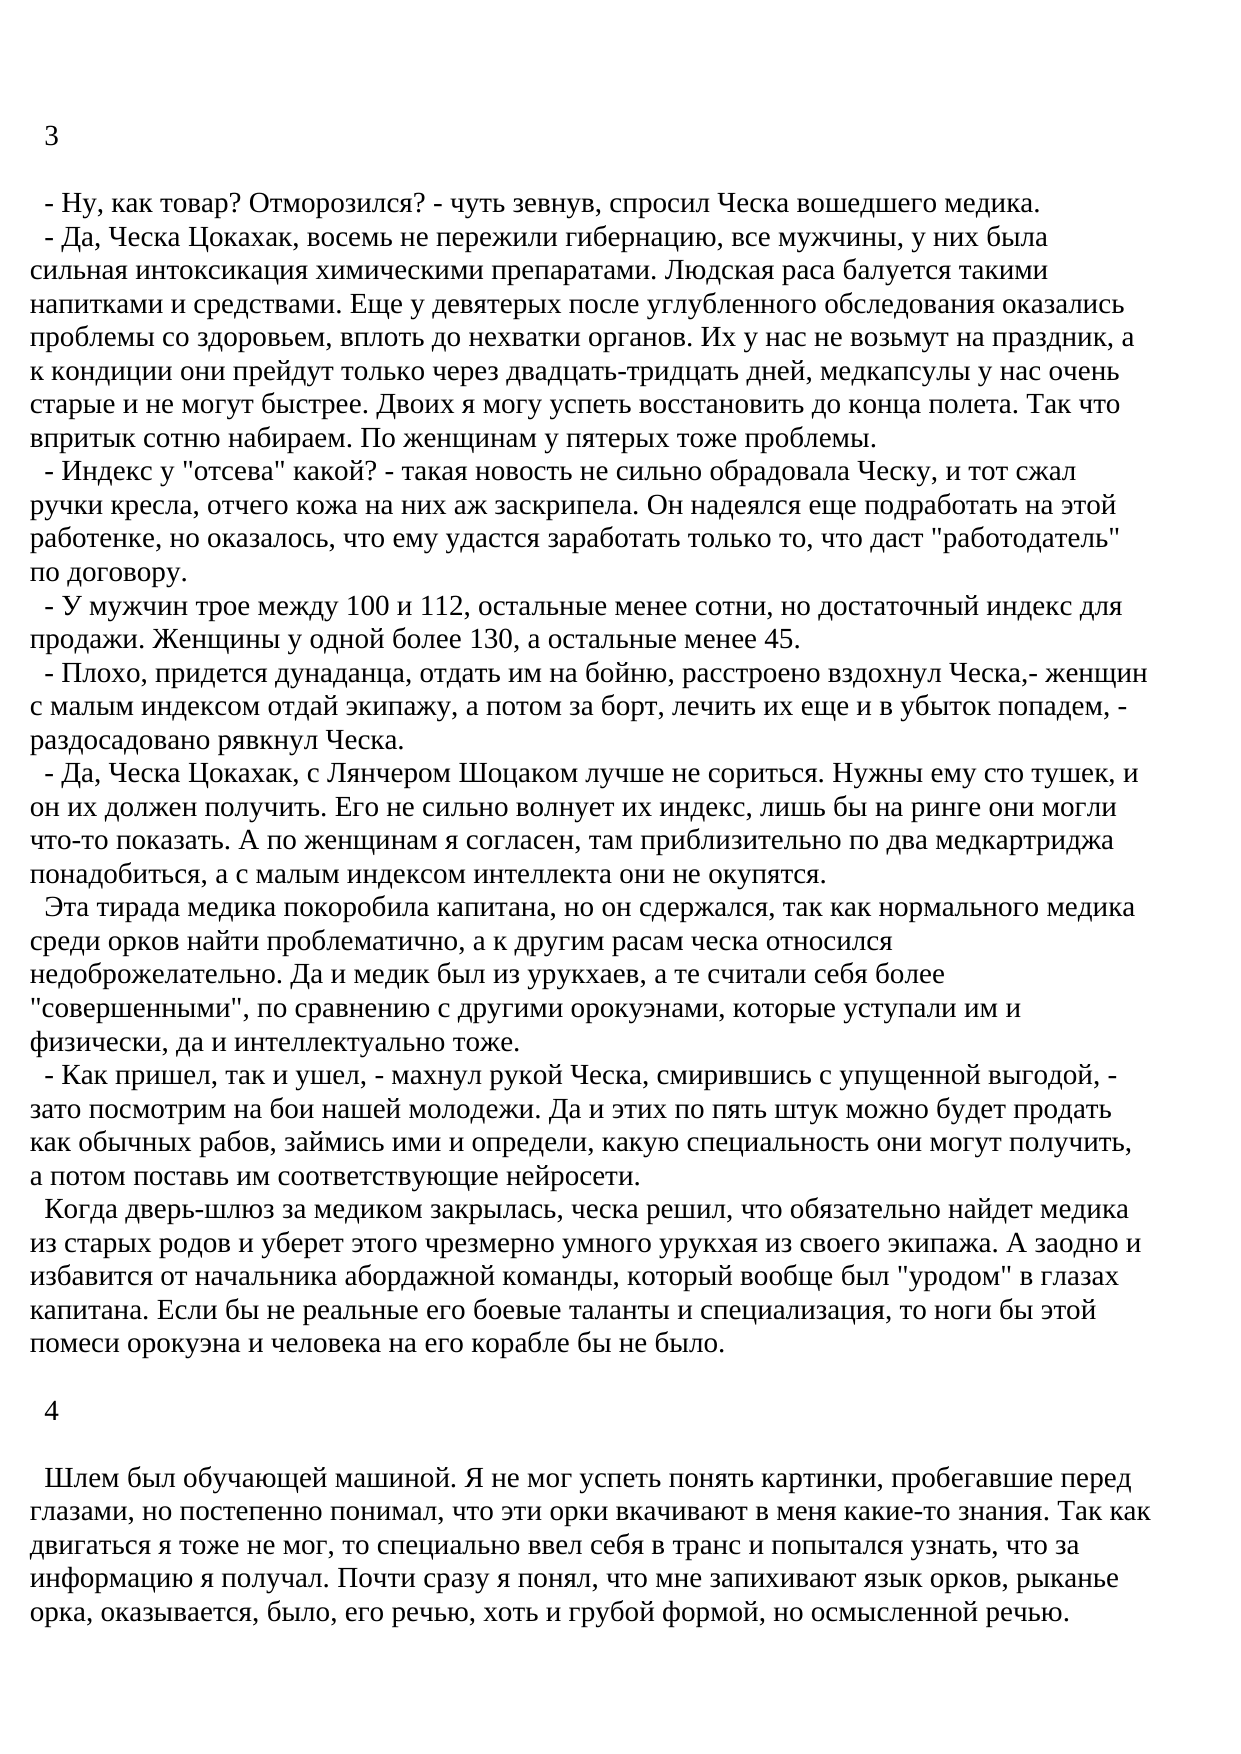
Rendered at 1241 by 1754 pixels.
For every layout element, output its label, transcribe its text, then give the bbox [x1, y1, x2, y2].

text 4 [29, 1393, 1152, 1426]
text - Да, Ческа Цокахак, восемь не пережили гибернацию, все мужчины, у них была сильная интоксикация химическими препаратами. Людская раса балуется такими напитками и средствами. Еще у девятерых после углубленного обследования оказались проблемы со здоровьем, вплоть до нехватки органов. Их у нас не возьмут на праздник, а к кондиции они прейдут только через двадцать-тридцать дней, медкапсулы у нас очень старые и не могут быстрее. Двоих я могу успеть восстановить до конца полета. Так что впритык сотню набираем. По женщинам у пятерых тоже проблемы. [29, 219, 1152, 453]
text 3 [29, 118, 1152, 152]
text Шлем был обучающей машиной. Я не мог успеть понять картинки, пробегавшие перед глазами, но постепенно понимал, что эти орки вкачивают в меня какие-то знания. Так как двигаться я тоже не мог, то специально ввел себя в транс и попытался узнать, что за информацию я получал. Почти сразу я понял, что мне запихивают язык орков, рыканье орка, оказывается, было, его речью, хоть и грубой формой, но осмысленной речью. [29, 1460, 1152, 1627]
text - Как пришел, так и ушел, - махнул рукой Ческа, смирившись с упущенной выгодой, - зато посмотрим на бои нашей молодежи. Да и этих по пять штук можно будет продать как обычных рабов, займись ими и определи, какую специальность они могут получить, а потом поставь им соответствующие нейросети. [29, 1057, 1152, 1191]
text - Да, Ческа Цокахак, с Лянчером Шоцаком лучше не сориться. Нужны ему сто тушек, и он их должен получить. Его не сильно волнует их индекс, лишь бы на ринге они могли что-то показать. А по женщинам я согласен, там приблизительно по два медкартриджа понадобиться, а с малым индексом интеллекта они не окупятся. [29, 755, 1152, 889]
text - Индекс у "отсева" какой? - такая новость не сильно обрадовала Ческу, и тот сжал ручки кресла, отчего кожа на них аж заскрипела. Он надеялся еще подработать на этой работенке, но оказалось, что ему удастся заработать только то, что даст "работодатель" по договору. [29, 453, 1152, 588]
text Когда дверь-шлюз за медиком закрылась, ческа решил, что обязательно найдет медика из старых родов и уберет этого чрезмерно умного урукхая из своего экипажа. А заодно и избавится от начальника абордажной команды, который вообще был "уродом" в глазах капитана. Если бы не реальные его боевые таланты и специализация, то ноги бы этой помеси орокуэна и человека на его корабле бы не было. [29, 1191, 1152, 1359]
text - Плохо, придется дунаданца, отдать им на бойню, расстроено вздохнул Ческа,- женщин с малым индексом отдай экипажу, а потом за борт, лечить их еще и в убыток попадем, - раздосадовано рявкнул Ческа. [29, 655, 1152, 755]
text Эта тирада медика покоробила капитана, но он сдержался, так как нормального медика среди орков найти проблематично, а к другим расам ческа относился недоброжелательно. Да и медик был из урукхаев, а те считали себя более "совершенными", по сравнению с другими орокуэнами, которые уступали им и физически, да и интеллектуально тоже. [29, 889, 1152, 1057]
text - У мужчин трое между 100 и 112, остальные менее сотни, но достаточный индекс для продажи. Женщины у одной более 130, а остальные менее 45. [29, 588, 1152, 655]
text - Ну, как товар? Отморозился? - чуть зевнув, спросил Ческа вошедшего медика. [29, 185, 1152, 219]
